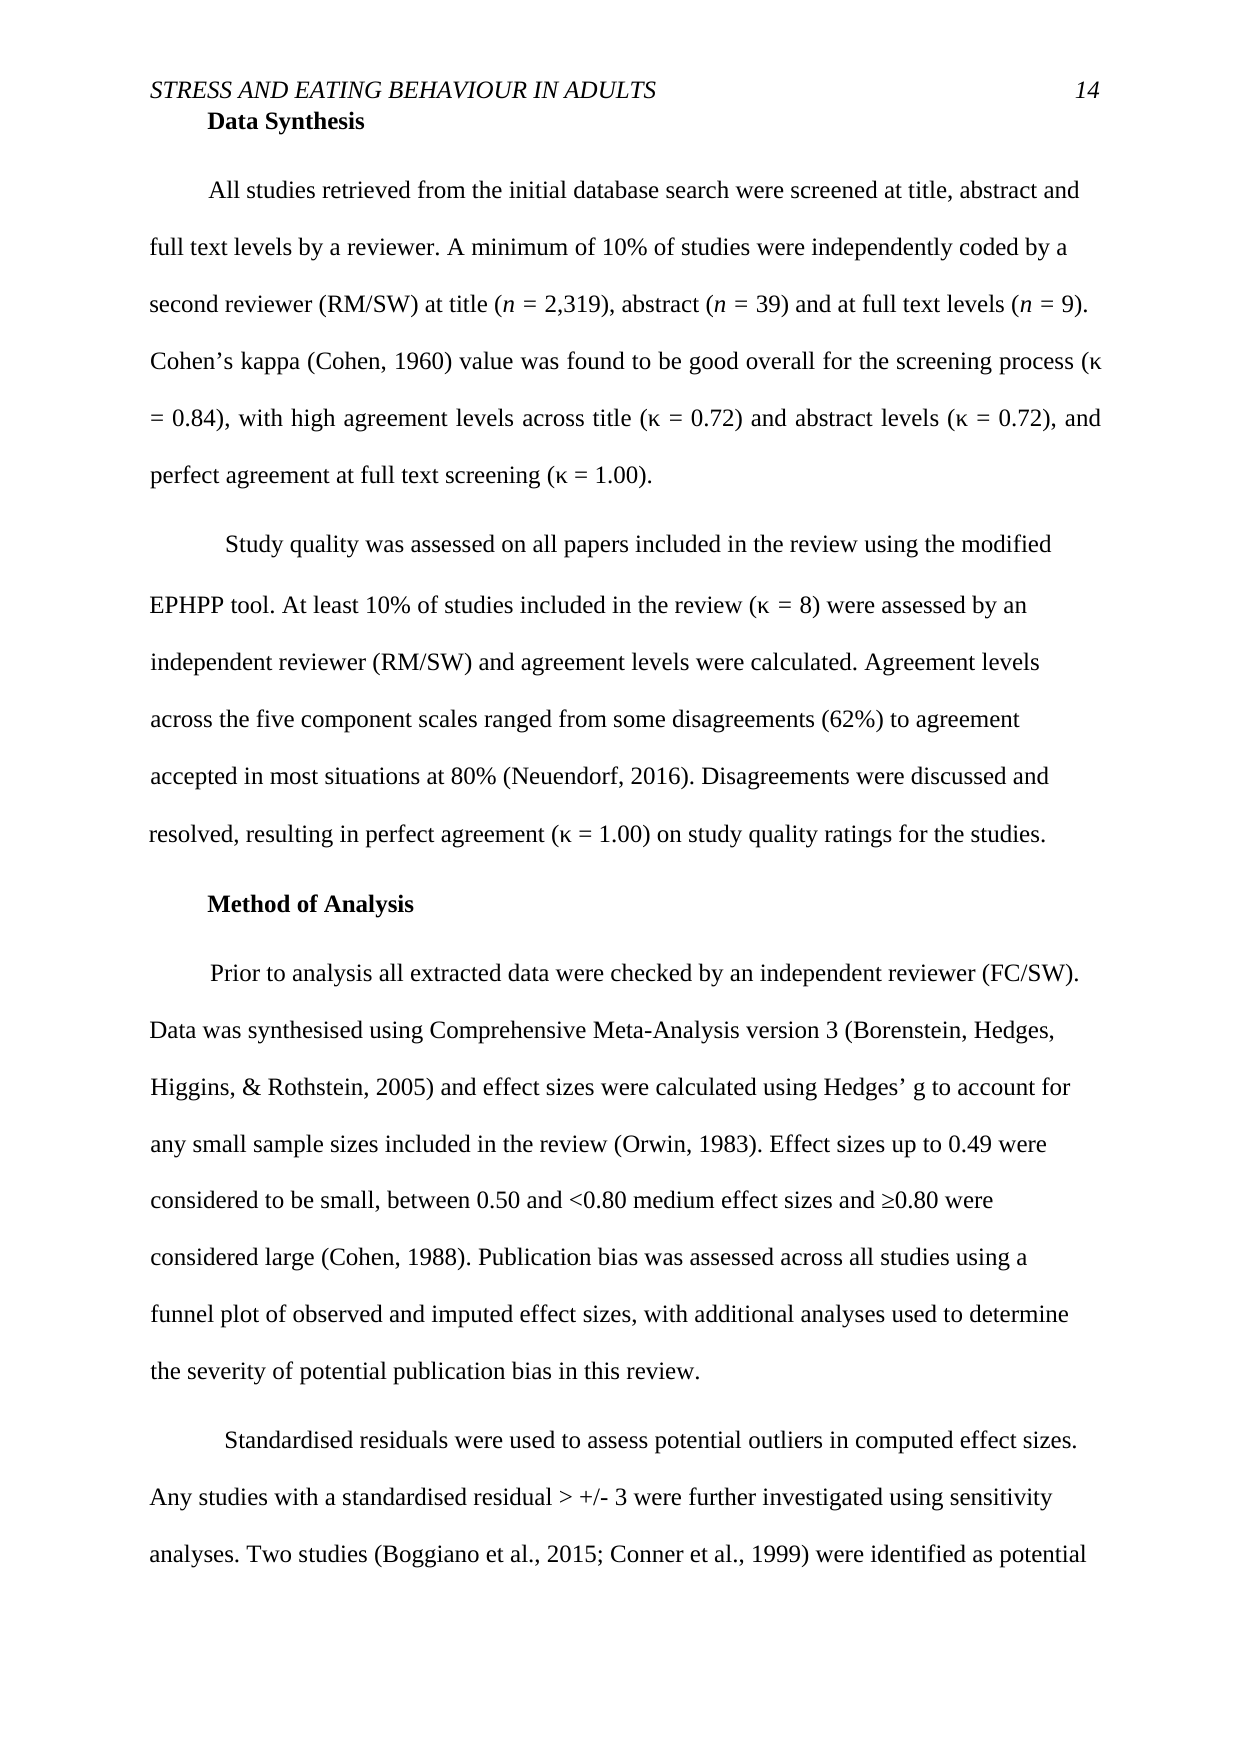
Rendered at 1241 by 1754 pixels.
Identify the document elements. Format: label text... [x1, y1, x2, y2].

text Data was synthesised using Comprehensive Meta-Analysis version 3 (Borenstein, Hedges, Higgins, & Rothstein, 2005) and effect sizes were calculated using Hedges’ g to account for any small sample sizes included in the review (Orwin, 1983). Effect sizes up to 0.49 were considered to be small, between 0.50 and <0.80 medium effect sizes and ≥0.80 were considered large (Cohen, 1988). Publication bias was assessed across all studies using a funnel plot of observed and imputed effect sizes, with additional analyses used to determine the severity of potential publication bias in this review. [149, 1015, 1089, 1385]
text Study quality was assessed on all papers included in the review using the modified [225, 529, 1089, 558]
text Prior to analysis all extracted data were checked by an independent reviewer (FC/SW). [109, 958, 1079, 987]
subtitle Data Synthesis [207, 106, 1103, 135]
text Cohen’s kappa (Cohen, 1960) value was found to be good overall for the screening process (κ = 0.84), with high agreement levels across title (κ = 0.72) and abstract levels (κ = 0.72), and perfect agreement at full text screening (κ = 1.00). [150, 346, 1103, 489]
text resolved, resulting in perfect agreement (κ = 1.00) on study quality ratings for the studies. [148, 819, 1094, 847]
subtitle Method of Analysis [207, 889, 1103, 918]
text EPHPP tool. At least 10% of studies included in the review (κ = 8) were assessed by an independent reviewer (RM/SW) and agreement levels were calculated. Agreement levels across the five component scales ranged from some disagreements (62%) to agreement accepted in most situations at 80% (Neuendorf, 2016). Disagreements were discussed and [149, 590, 1089, 790]
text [149, 1426, 1089, 1568]
text All studies retrieved from the initial database search were screened at title, abstract and full text levels by a reviewer. A minimum of 10% of studies were independently coded by a second reviewer (RM/SW) at title (n = 2,319), abstract (n = 39) and at full text levels (n = 9). [149, 175, 1089, 318]
